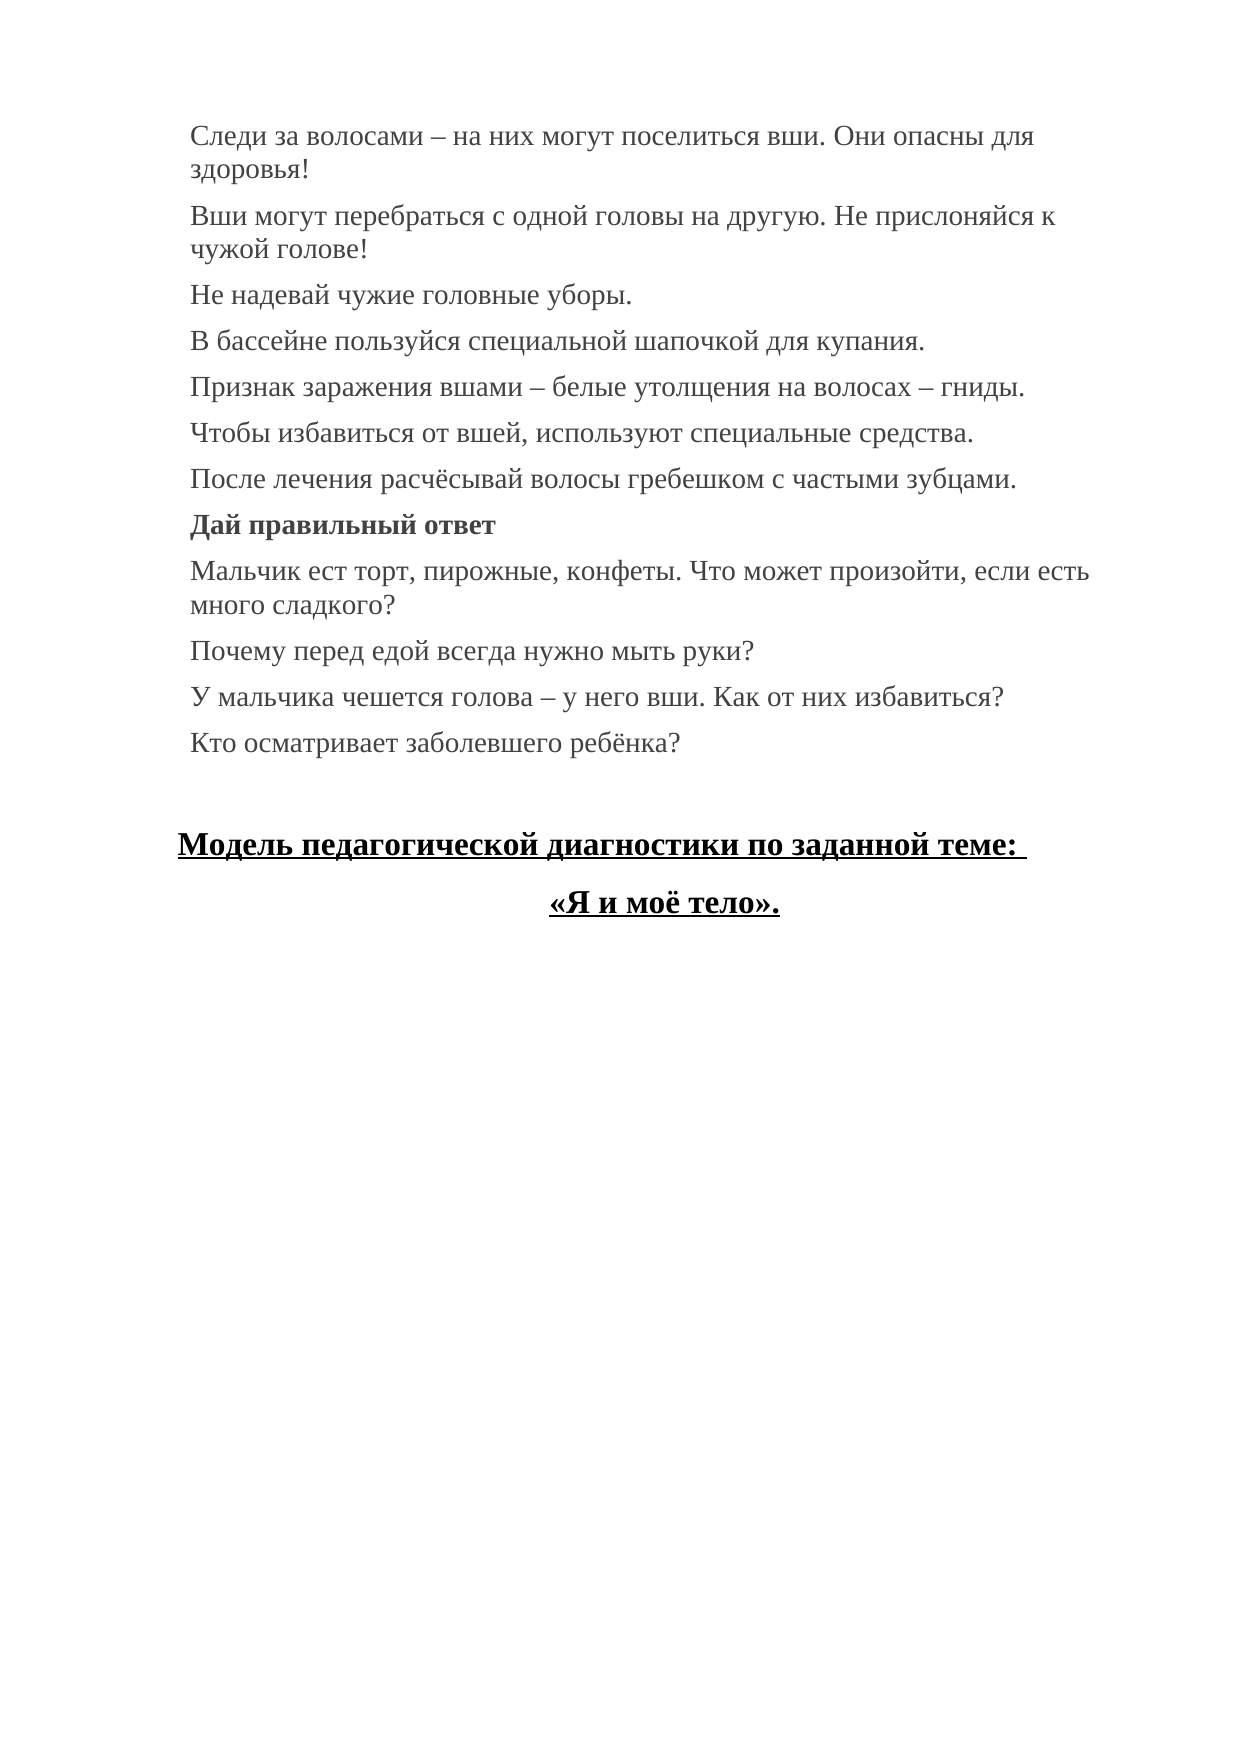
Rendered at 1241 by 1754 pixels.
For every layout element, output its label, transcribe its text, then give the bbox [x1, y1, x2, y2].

text Дай правильный ответ [190, 507, 1105, 541]
text Вши могут перебраться с одной головы на другую. Не прислоняйся к чужой голове! [190, 198, 1105, 265]
text После лечения расчёсывай волосы гребешком с частыми зубцами. [190, 461, 1105, 495]
text Почему перед едой всегда нужно мыть руки? [190, 633, 1105, 667]
text Мальчик ест торт, пирожные, конфеты. Что может произойти, если есть много сладкого? [190, 553, 1105, 621]
text У мальчика чешется голова – у него вши. Как от них избавиться? [190, 679, 1105, 713]
text Признак заражения вшами – белые утолщения на волосах – гниды. [190, 369, 1105, 403]
text «Я и моё тело». [177, 882, 1152, 920]
text В бассейне пользуйся специальной шапочкой для купания. [190, 323, 1105, 357]
text Модель педагогической диагностики по заданной теме: [177, 824, 1152, 862]
text Следи за волосами – на них могут поселиться вши. Они опасны для здоровья! [190, 118, 1105, 185]
text Кто осматривает заболевшего ребёнка? [190, 725, 1105, 759]
text Чтобы избавиться от вшей, используют специальные средства. [190, 415, 1105, 449]
text Не надевай чужие головные уборы. [190, 277, 1105, 311]
